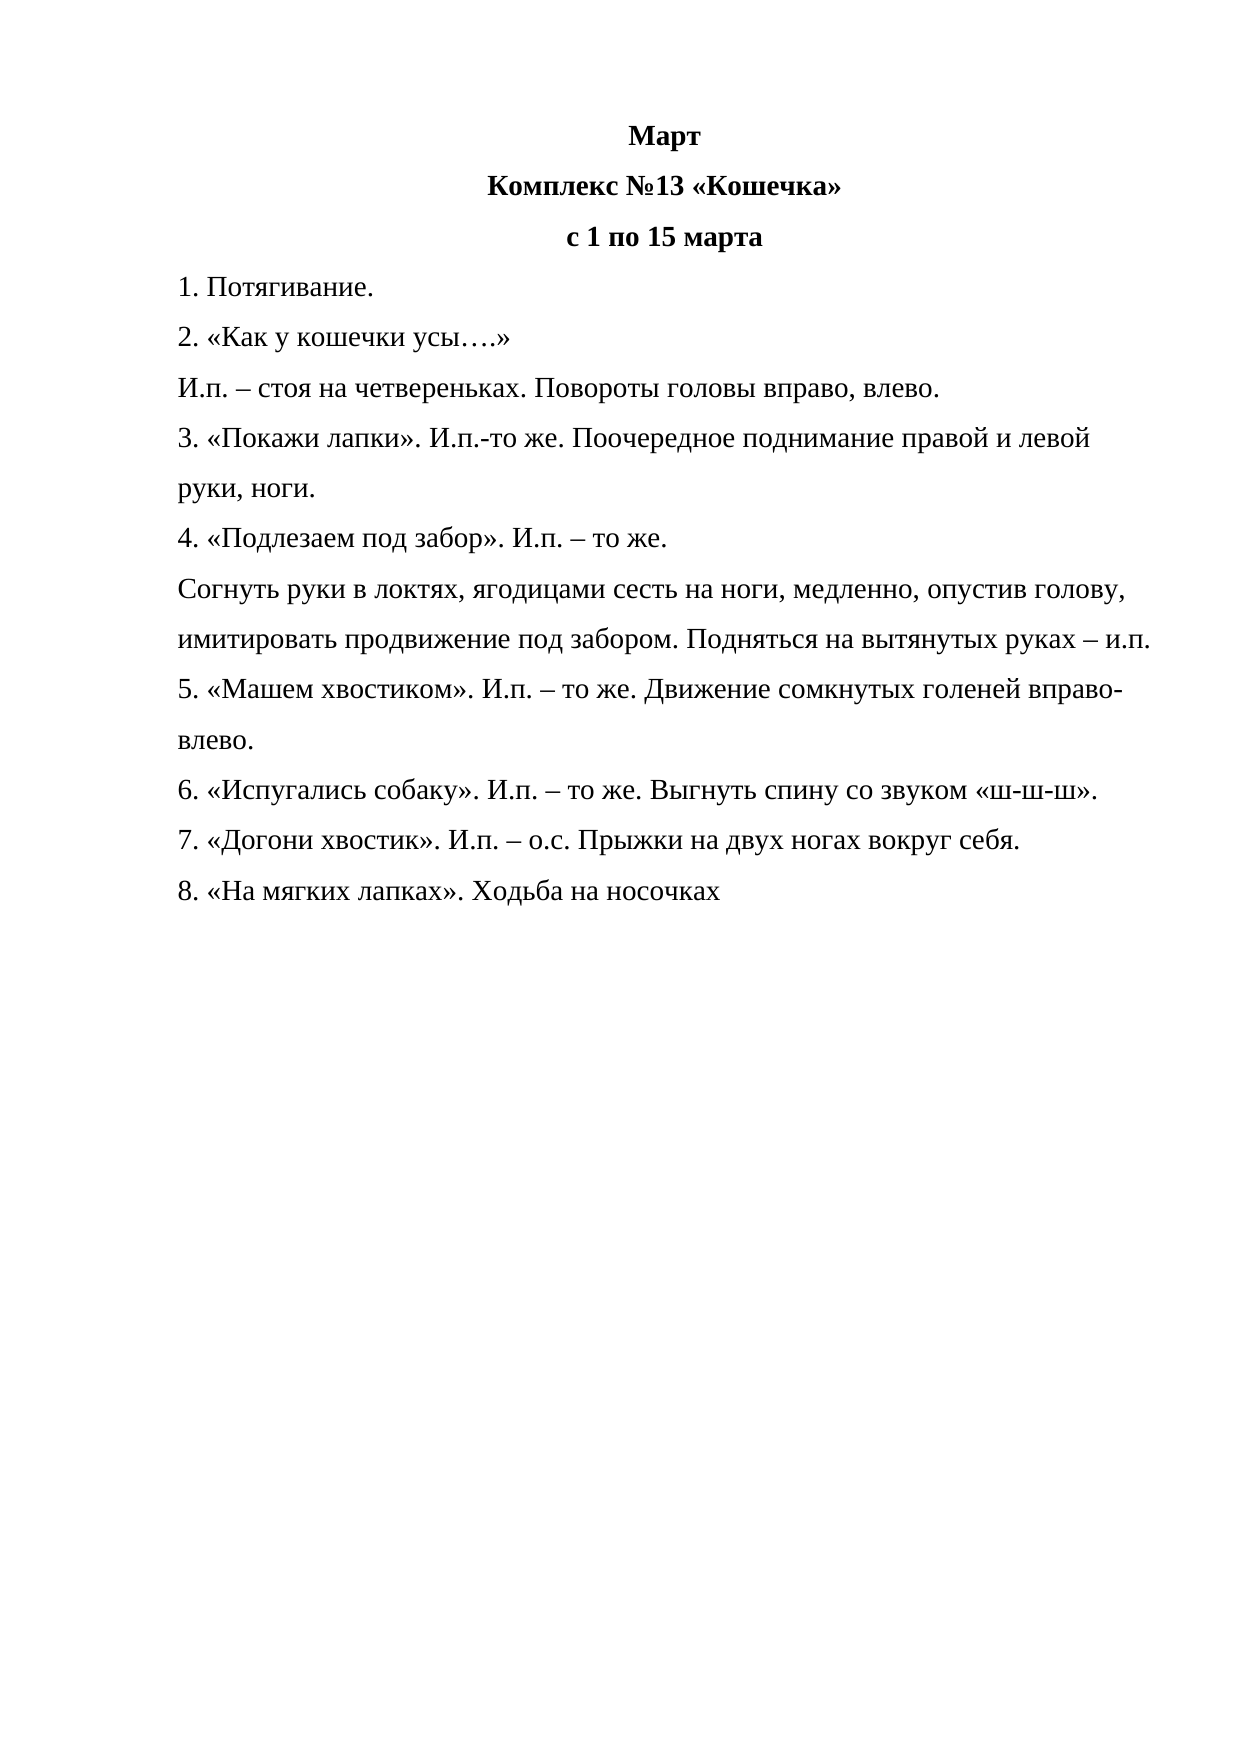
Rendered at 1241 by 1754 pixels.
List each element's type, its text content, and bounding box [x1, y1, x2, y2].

text Согнуть руки в локтях, ягодицами сесть на ноги, медленно, опустив голову, имитировать продвижение под забором. Подняться на вытянутых руках – и.п. [177, 571, 1152, 655]
text 8. «На мягких лапках». Ходьба на носочках [177, 873, 1152, 906]
text 1. Потягивание. [177, 269, 1152, 303]
text И.п. – стоя на четвереньках. Повороты головы вправо, влево. [177, 370, 1152, 403]
text 4. «Подлезаем под забор». И.п. – то же. [177, 521, 1152, 554]
text 7. «Догони хвостик». И.п. – о.с. Прыжки на двух ногах вокруг себя. [177, 822, 1152, 856]
text 3. «Покажи лапки». И.п.-то же. Поочередное поднимание правой и левой руки, ноги. [177, 420, 1152, 504]
text Комплекс №13 «Кошечка» [177, 168, 1152, 202]
text 5. «Машем хвостиком». И.п. – то же. Движение сомкнутых голеней вправо-влево. [177, 672, 1152, 755]
text 6. «Испугались собаку». И.п. – то же. Выгнуть спину со звуком «ш-ш-ш». [177, 772, 1152, 806]
text Март [177, 118, 1152, 152]
text 2. «Как у кошечки усы….» [177, 319, 1152, 353]
text с 1 по 15 марта [177, 219, 1152, 252]
